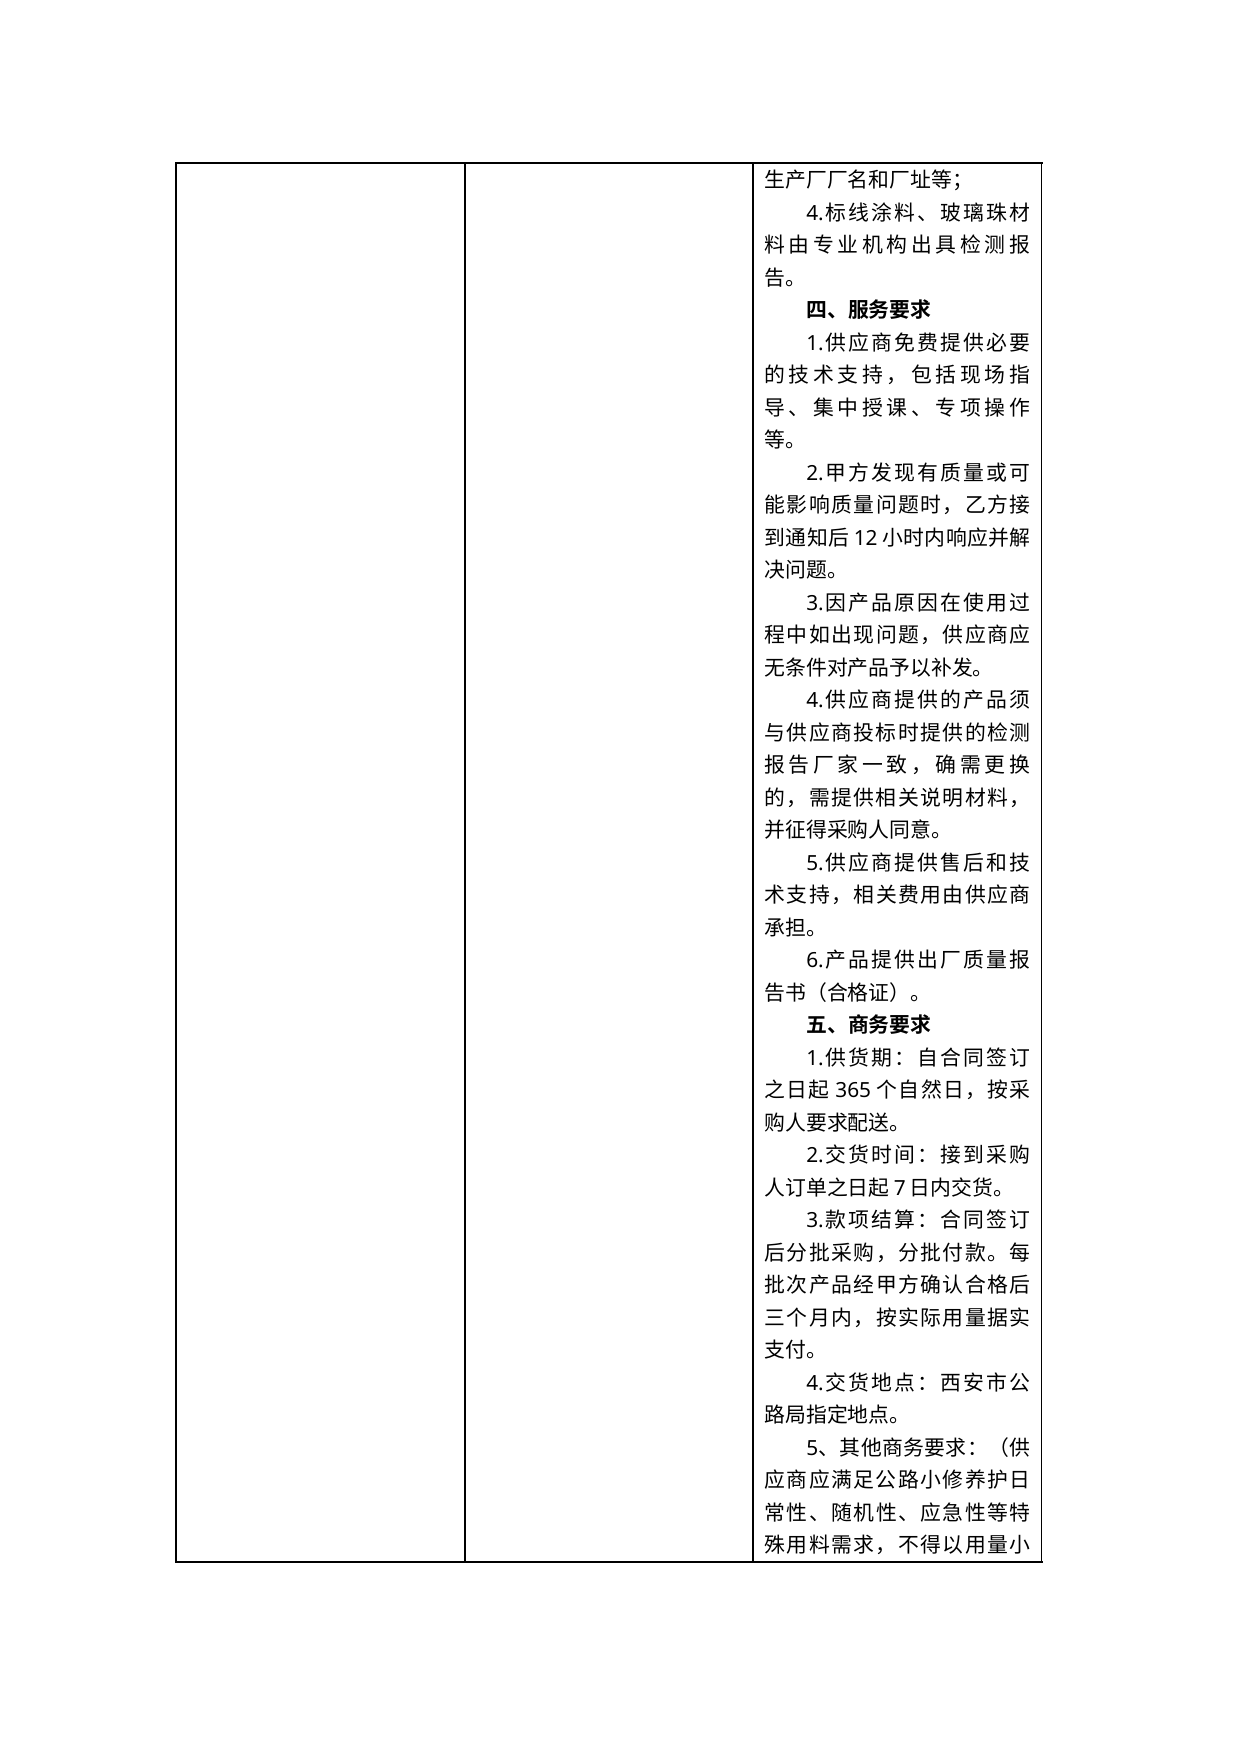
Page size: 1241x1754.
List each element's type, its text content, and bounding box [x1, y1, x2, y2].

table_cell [754, 164, 1041, 1561]
table_cell 1 [177, 164, 464, 1561]
table_cell [466, 164, 752, 1561]
